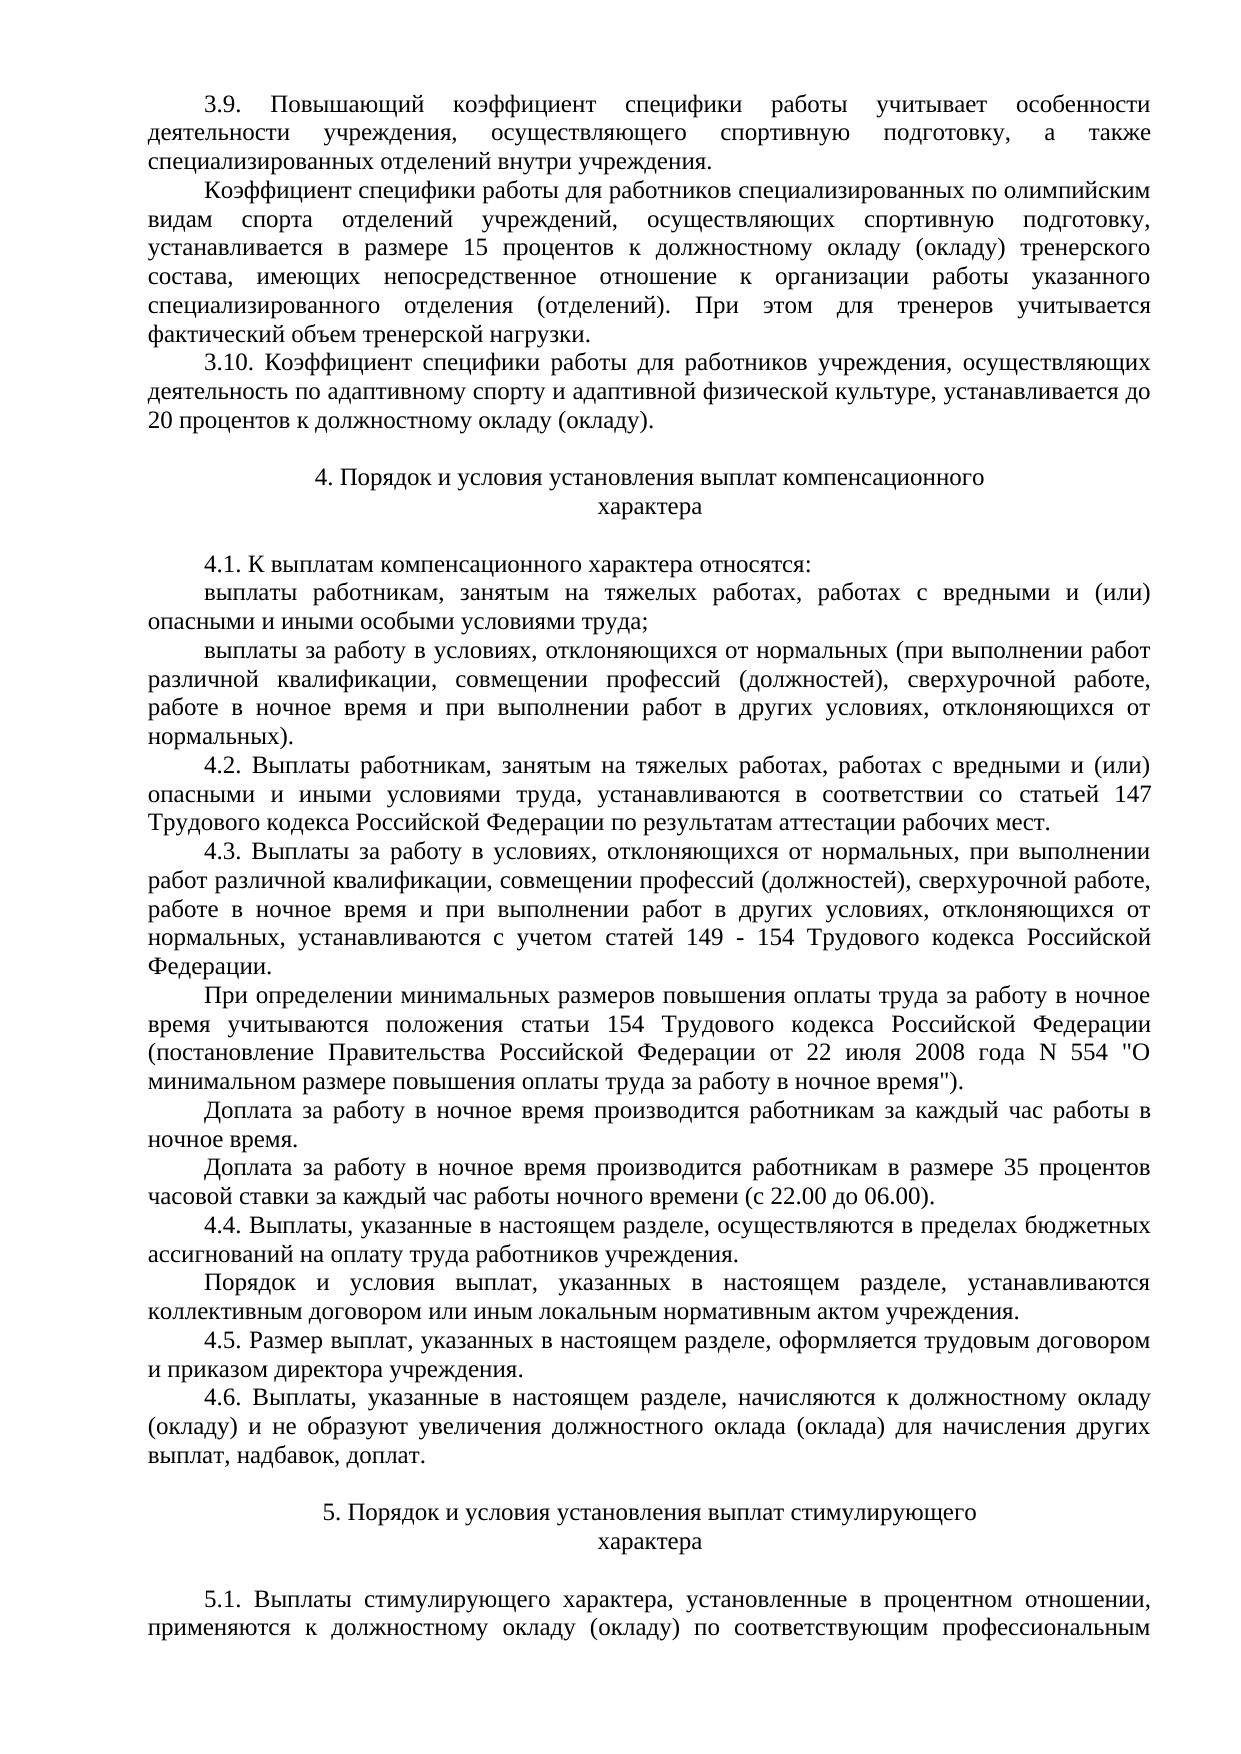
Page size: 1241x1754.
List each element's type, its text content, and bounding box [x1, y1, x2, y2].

text 4.1. К выплатам компенсационного характера относятся: [148, 549, 1152, 577]
text выплаты работникам, занятым на тяжелых работах, работах с вредными и (или) опасными и иными особыми условиями труда; [148, 577, 1152, 635]
text характера [148, 1526, 1152, 1555]
text При определении минимальных размеров повышения оплаты труда за работу в ночное время учитываются положения статьи 154 Трудового кодекса Российской Федерации (постановление Правительства Российской Федерации от 22 июля 2008 года N 554 "О минимальном размере повышения оплаты труда за работу в ночное время"). [148, 980, 1152, 1095]
text 4. Порядок и условия установления выплат компенсационного [148, 462, 1152, 491]
text Доплата за работу в ночное время производится работникам в размере 35 процентов часовой ставки за каждый час работы ночного времени (с 22.00 до 06.00). [148, 1152, 1152, 1210]
text 3.9. Повышающий коэффициент специфики работы учитывает особенности деятельности учреждения, осуществляющего спортивную подготовку, а также специализированных отделений внутри учреждения. [148, 89, 1152, 175]
text 4.3. Выплаты за работу в условиях, отклоняющихся от нормальных, при выполнении работ различной квалификации, совмещении профессий (должностей), сверхурочной работе, работе в ночное время и при выполнении работ в других условиях, отклоняющихся от нормальных, устанавливаются с учетом статей 149 - 154 Трудового кодекса Российской Федерации. [148, 836, 1152, 980]
text 4.6. Выплаты, указанные в настоящем разделе, начисляются к должностному окладу (окладу) и не образуют увеличения должностного оклада (оклада) для начисления других выплат, надбавок, доплат. [148, 1382, 1152, 1469]
text 4.2. Выплаты работникам, занятым на тяжелых работах, работах с вредными и (или) опасными и иными условиями труда, устанавливаются в соответствии со статьей 147 Трудового кодекса Российской Федерации по результатам аттестации рабочих мест. [148, 750, 1152, 836]
text 3.10. Коэффициент специфики работы для работников учреждения, осуществляющих деятельность по адаптивному спорту и адаптивной физической культуре, устанавливается до 20 процентов к должностному окладу (окладу). [148, 347, 1152, 434]
text Порядок и условия выплат, указанных в настоящем разделе, устанавливаются коллективным договором или иным локальным нормативным актом учреждения. [148, 1267, 1152, 1325]
text Доплата за работу в ночное время производится работникам за каждый час работы в ночное время. [148, 1095, 1152, 1152]
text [148, 1584, 1152, 1641]
text 4.5. Размер выплат, указанных в настоящем разделе, оформляется трудовым договором и приказом директора учреждения. [148, 1325, 1152, 1382]
text характера [148, 491, 1152, 520]
text 5. Порядок и условия установления выплат стимулирующего [148, 1497, 1152, 1526]
text выплаты за работу в условиях, отклоняющихся от нормальных (при выполнении работ различной квалификации, совмещении профессий (должностей), сверхурочной работе, работе в ночное время и при выполнении работ в других условиях, отклоняющихся от нормальных). [148, 635, 1152, 750]
text 4.4. Выплаты, указанные в настоящем разделе, осуществляются в пределах бюджетных ассигнований на оплату труда работников учреждения. [148, 1210, 1152, 1267]
text Коэффициент специфики работы для работников специализированных по олимпийским видам спорта отделений учреждений, осуществляющих спортивную подготовку, устанавливается в размере 15 процентов к должностному окладу (окладу) тренерского состава, имеющих непосредственное отношение к организации работы указанного специализированного отделения (отделений). При этом для тренеров учитывается фактический объем тренерской нагрузки. [148, 175, 1152, 347]
